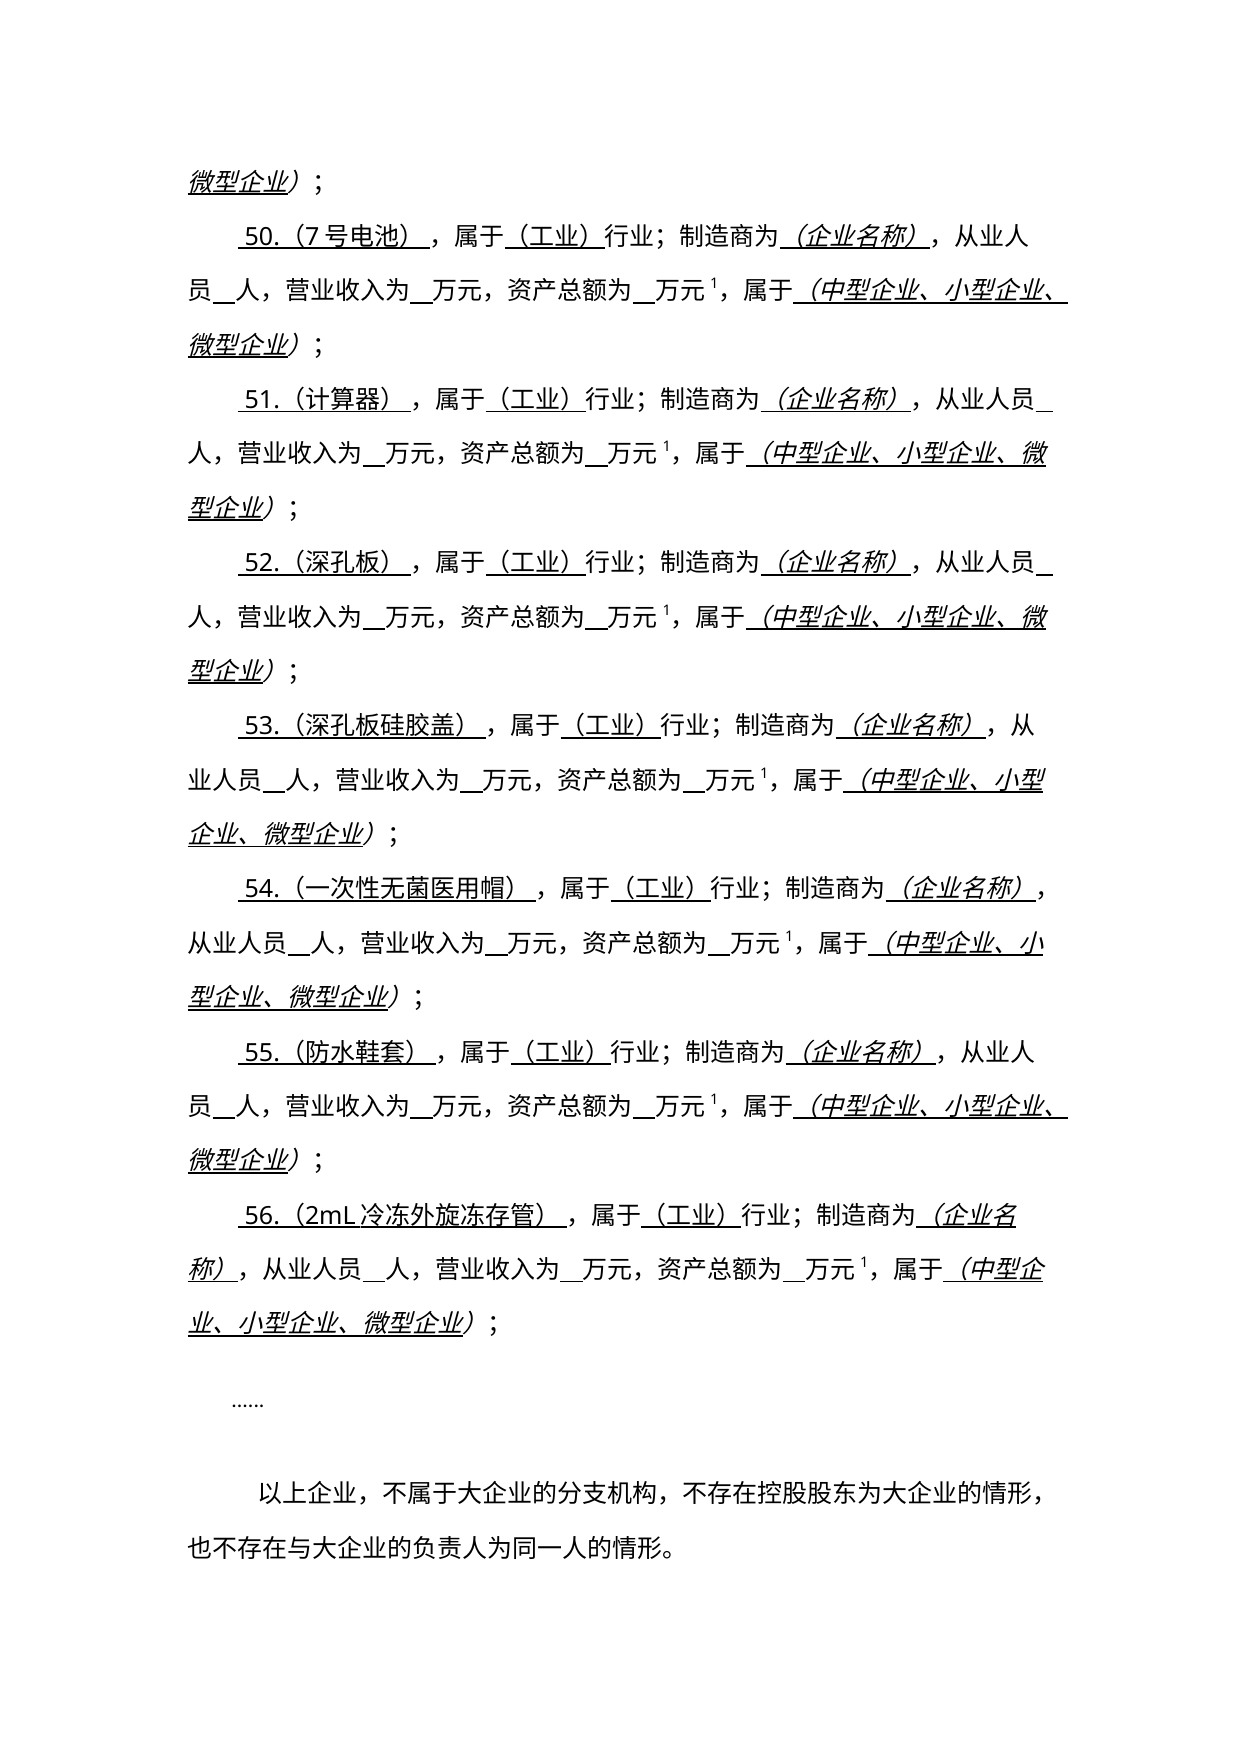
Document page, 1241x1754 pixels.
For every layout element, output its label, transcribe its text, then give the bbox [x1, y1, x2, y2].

text 54.（一次性无菌医用帽） ，属于（工业）行业；制造商为（企业名称），从业人员 人，营业收入为 万元，资产总额为 万元1，属于（中型企业、小型企业、微型企业）； [187, 869, 1053, 1014]
text 51.（计算器） ，属于（工业）行业；制造商为（企业名称），从业人员 人，营业收入为 万元，资产总额为 万元1，属于（中型企业、小型企业、微型企业）； [187, 379, 1053, 524]
text 52.（深孔板） ，属于（工业）行业；制造商为（企业名称），从业人员 人，营业收入为 万元，资产总额为 万元1，属于（中型企业、小型企业、微型企业）； [187, 543, 1053, 688]
text 50.（7号电池） ，属于（工业）行业；制造商为（企业名称），从业人员 人，营业收入为 万元，资产总额为 万元1，属于（中型企业、小型企业、微型企业）； [187, 216, 1053, 361]
text ...... [187, 1383, 1053, 1416]
text 56.（2mL冷冻外旋冻存管） ，属于（工业）行业；制造商为（企业名称），从业人员 人，营业收入为 万元，资产总额为 万元1，属于（中型企业、小型企业、微型企业）； [187, 1195, 1053, 1340]
text 53.（深孔板硅胶盖） ，属于（工业）行业；制造商为（企业名称），从业人员 人，营业收入为 万元，资产总额为 万元1，属于（中型企业、小型企业、微型企业）； [187, 706, 1053, 851]
text 55.（防水鞋套） ，属于（工业）行业；制造商为（企业名称），从业人员 人，营业收入为 万元，资产总额为 万元1，属于（中型企业、小型企业、微型企业）； [187, 1032, 1053, 1177]
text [187, 162, 1053, 198]
text 以上企业，不属于大企业的分支机构，不存在控股股东为大企业的情形，也不存在与大企业的负责人为同一人的情形。 [187, 1474, 1053, 1564]
